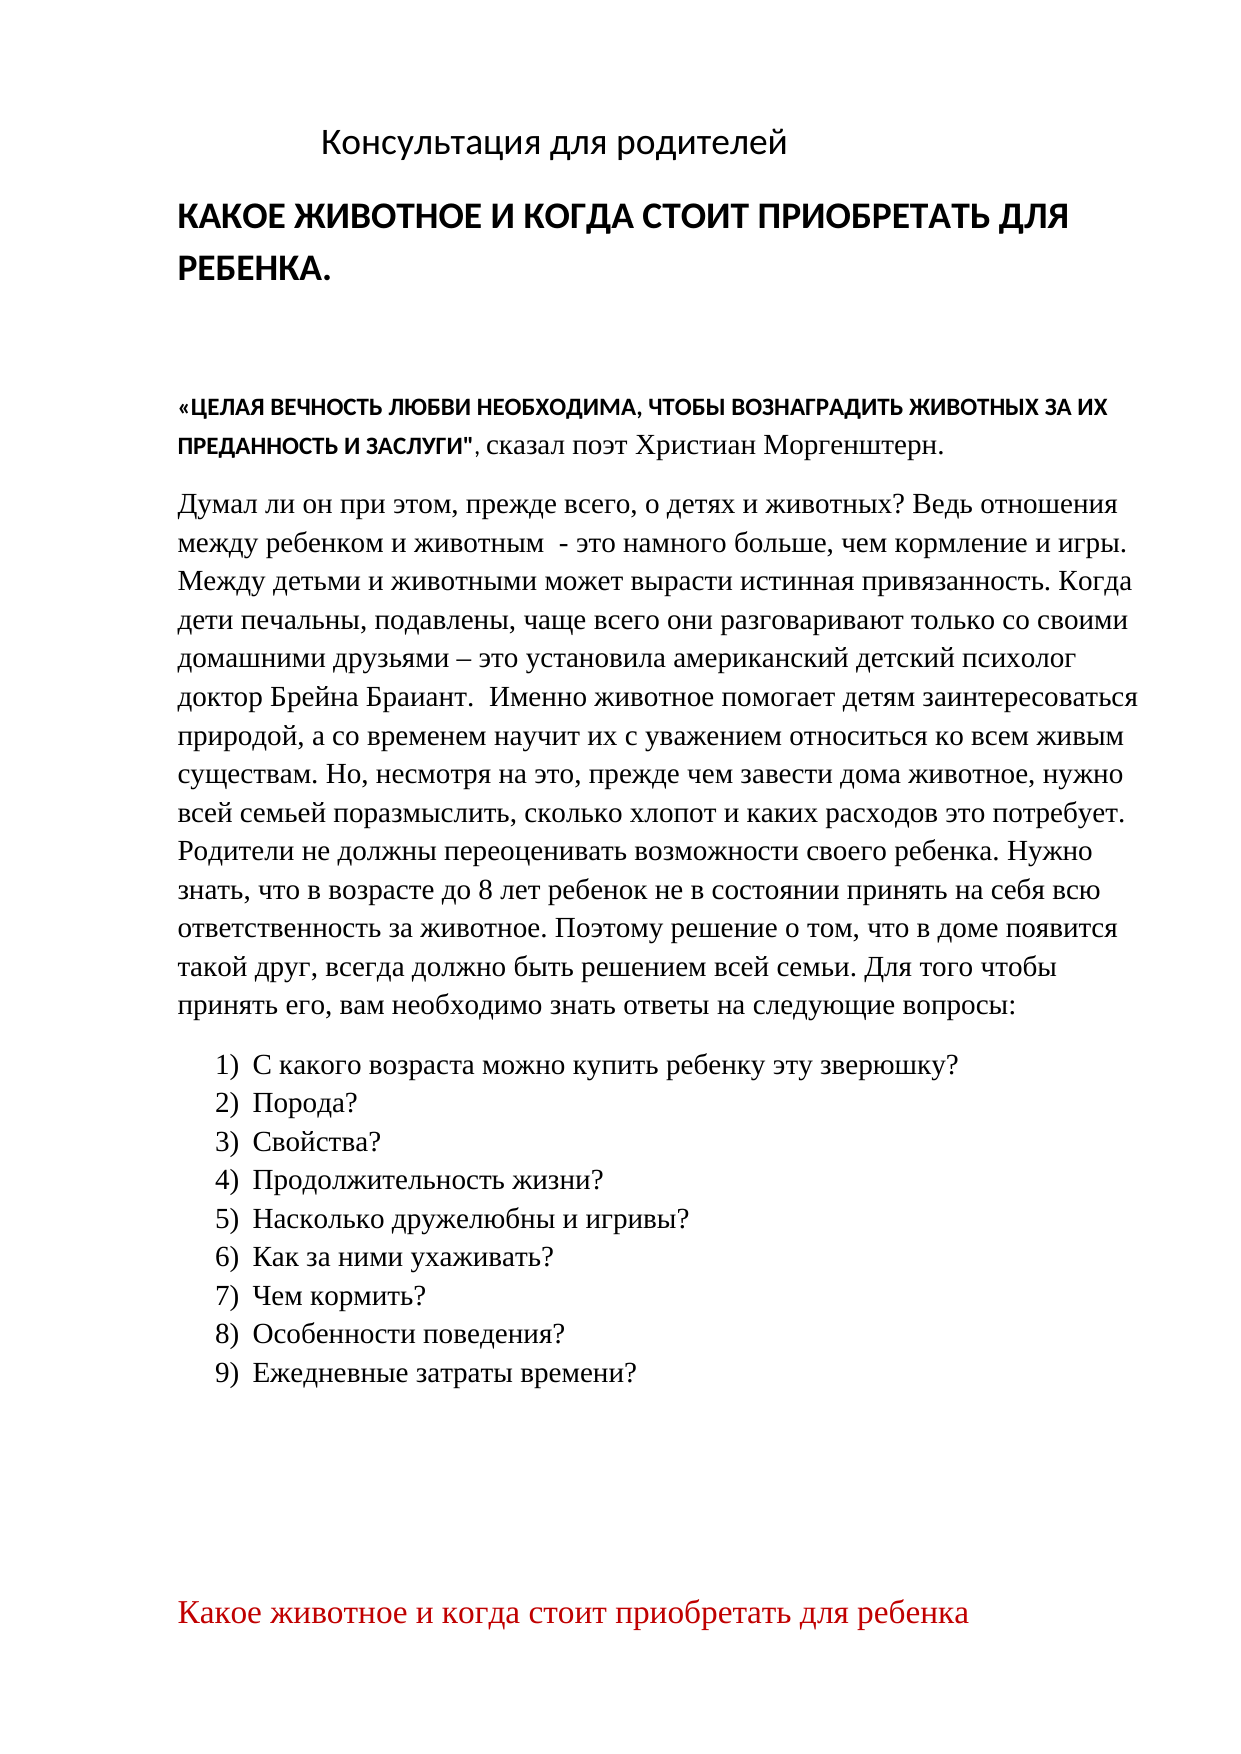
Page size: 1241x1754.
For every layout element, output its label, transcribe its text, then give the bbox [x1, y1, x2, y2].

list Чем кормить? [215, 1278, 1152, 1312]
list С какого возраста можно купить ребенку эту зверюшку? [215, 1047, 1152, 1080]
list Особенности поведения? [215, 1317, 1152, 1350]
list Свойства? [215, 1124, 1152, 1157]
text «Целая вечность любви необходима, чтобы вознаградить животных за их преданность и заслуги", сказал поэт Христиан Моргенштерн. [177, 391, 1152, 461]
text Думал ли он при этом, прежде всего, о детях и животных? Ведь отношения между ребенком и животным - это намного больше, чем кормление и игры. Между детьми и животными может вырасти истинная привязанность. Когда дети печальны, подавлены, чаще всего они разговаривают только со своими домашними друзьями – это установила американский детский психолог доктор Брейна Браиант. Именно животное помогает детям заинтересоваться природой, а со временем научит их с уважением относиться ко всем живым существам. Но, несмотря на это, прежде чем завести дома животное, нужно всей семьей поразмыслить, сколько хлопот и каких расходов это потребует. Родители не должны переоценивать возможности своего ребенка. Нужно знать, что в возрасте до 8 лет ребенок не в состоянии принять на себя всю ответственность за животное. Поэтому решение о том, что в доме появится такой друг, всегда должно быть решением всей семьи. Для того чтобы принять его, вам необходимо знать ответы на следующие вопросы: [177, 486, 1152, 1021]
list Ежедневные затраты времени? [215, 1355, 1152, 1389]
text Какое животное и когда стоит приобретать для ребенка [177, 1593, 1152, 1631]
list Порода? [215, 1085, 1152, 1119]
list Насколько дружелюбны и игривы? [215, 1201, 1152, 1234]
text Консультация для родителей [177, 118, 1152, 164]
list Продолжительность жизни? [215, 1162, 1152, 1196]
list Как за ними ухаживать? [215, 1239, 1152, 1273]
text Какое животное и когда стоит приобретать для ребенка. [177, 192, 1152, 290]
